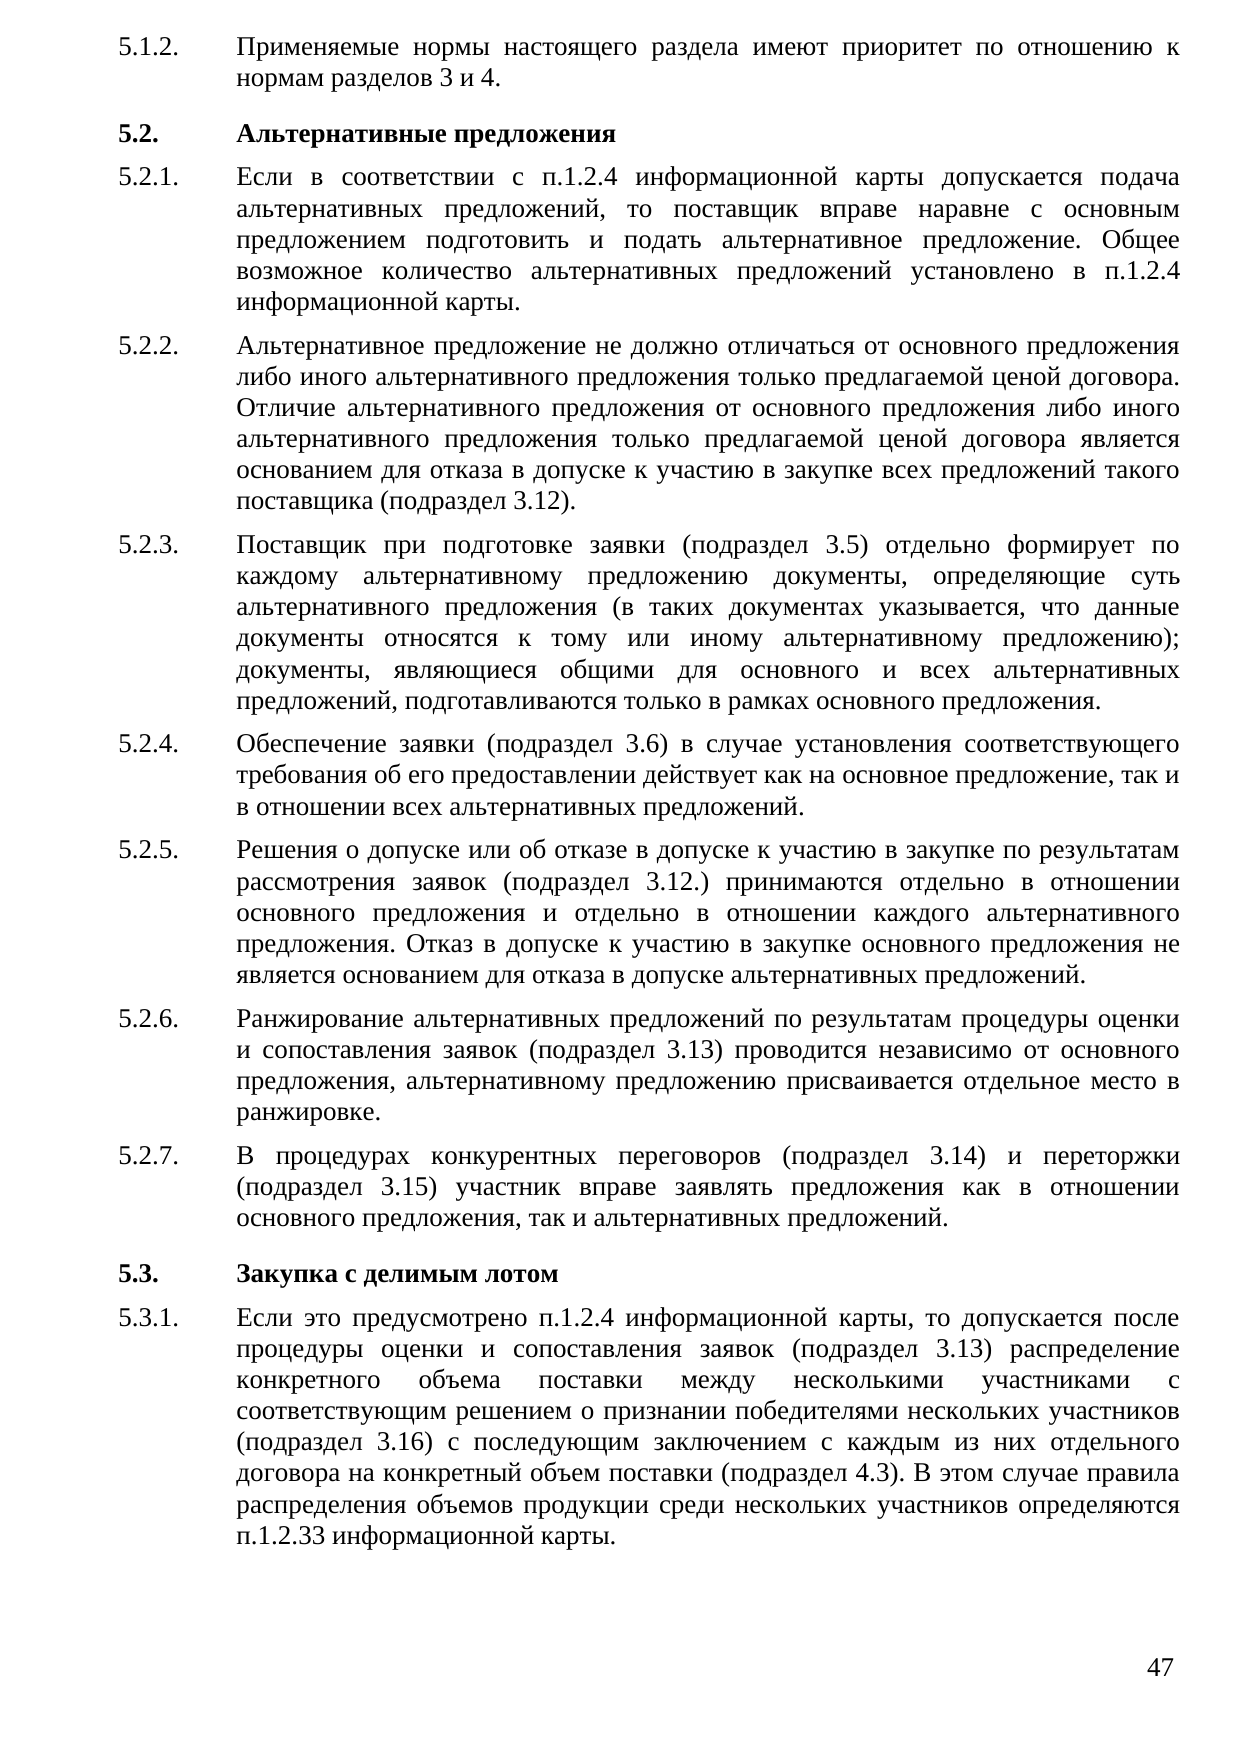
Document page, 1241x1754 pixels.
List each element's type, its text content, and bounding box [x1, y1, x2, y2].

text Применяемые нормы настоящего раздела имеют приоритет по отношению к нормам разделов 3 и 4. [118, 29, 1181, 92]
text Закупка с делимым лотом [118, 1257, 1181, 1288]
text Альтернативное предложение не должно отличаться от основного предложения либо иного альтернативного предложения только предлагаемой ценой договора. Отличие альтернативного предложения от основного предложения либо иного альтернативного предложения только предлагаемой ценой договора является основанием для отказа в допуске к участию в закупке всех предложений такого поставщика (подраздел 3.12). [118, 329, 1181, 516]
text Обеспечение заявки (подраздел 3.6) в случае установления соответствующего требования об его предоставлении действует как на основное предложение, так и в отношении всех альтернативных предложений. [118, 727, 1181, 821]
text Решения о допуске или об отказе в допуске к участию в закупке по результатам рассмотрения заявок (подраздел 3.12.) принимаются отдельно в отношении основного предложения и отдельно в отношении каждого альтернативного предложения. Отказ в допуске к участию в закупке основного предложения не является основанием для отказа в допуске альтернативных предложений. [118, 833, 1181, 989]
text Альтернативные предложения [118, 117, 1181, 148]
text Если это предусмотрено п.1.2.4 информационной карты, то допускается после процедуры оценки и сопоставления заявок (подраздел 3.13) распределение конкретного объема поставки между несколькими участниками с соответствующим решением о признании победителями нескольких участников (подраздел 3.16) с последующим заключением с каждым из них отдельного договора на конкретный объем поставки (подраздел 4.3). В этом случае правила распределения объемов продукции среди нескольких участников определяются п.1.2.33 информационной карты. [118, 1301, 1181, 1550]
text Ранжирование альтернативных предложений по результатам процедуры оценки и сопоставления заявок (подраздел 3.13) проводится независимо от основного предложения, альтернативному предложению присваивается отдельное место в ранжировке. [118, 1002, 1181, 1126]
text Поставщик при подготовке заявки (подраздел 3.5) отдельно формирует по каждому альтернативному предложению документы, определяющие суть альтернативного предложения (в таких документах указывается, что данные документы относятся к тому или иному альтернативному предложению); документы, являющиеся общими для основного и всех альтернативных предложений, подготавливаются только в рамках основного предложения. [118, 528, 1181, 715]
text В процедурах конкурентных переговоров (подраздел 3.14) и переторжки (подраздел 3.15) участник вправе заявлять предложения как в отношении основного предложения, так и альтернативных предложений. [118, 1139, 1181, 1232]
text Если в соответствии с п.1.2.4 информационной карты допускается подача альтернативных предложений, то поставщик вправе наравне с основным предложением подготовить и подать альтернативное предложение. Общее возможное количество альтернативных предложений установлено в п.1.2.4 информационной карты. [118, 161, 1181, 316]
